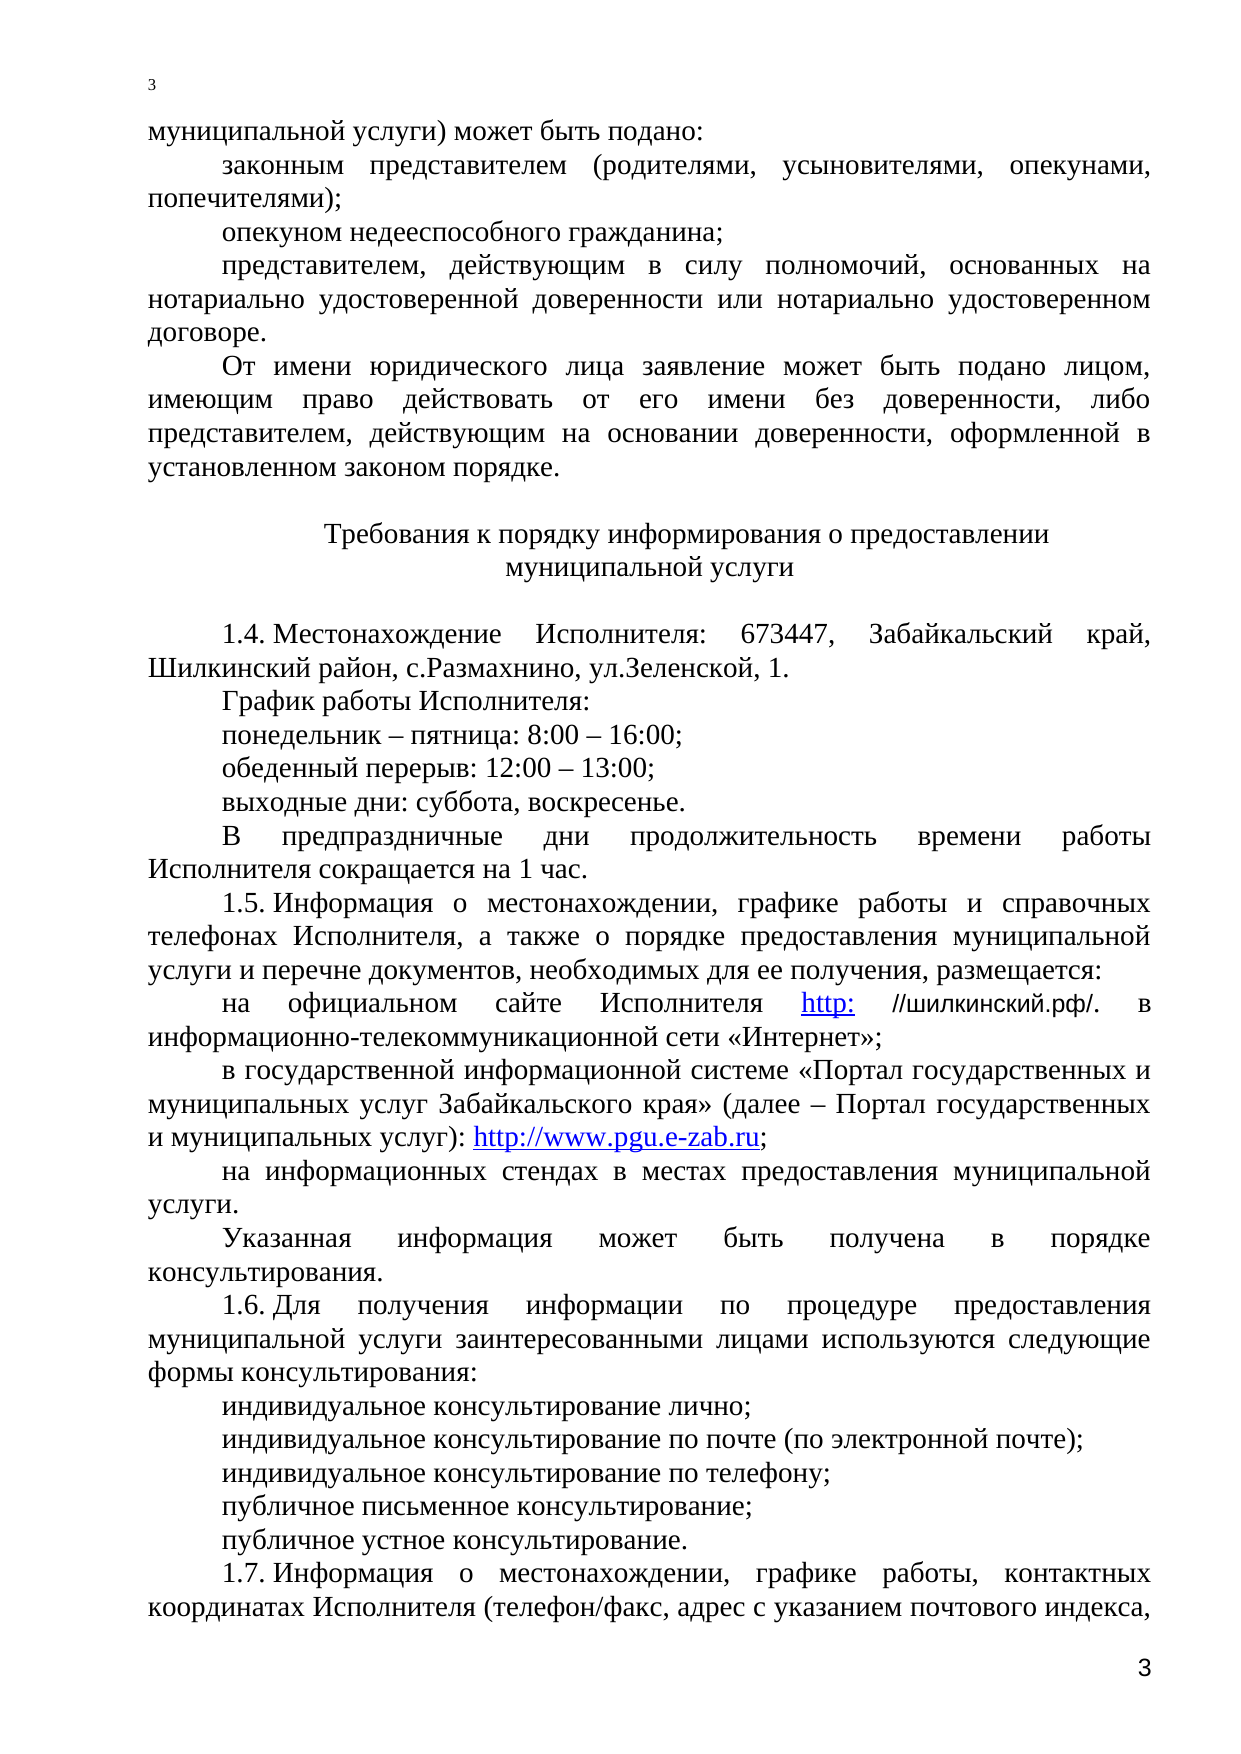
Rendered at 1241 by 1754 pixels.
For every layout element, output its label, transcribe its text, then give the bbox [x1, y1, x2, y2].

text В предпраздничные дни продолжительность времени работы Исполнителя сокращается на 1 час. [148, 818, 1152, 885]
text 1.4. Местонахождение Исполнителя: 673447, Забайкальский край, Шилкинский район, с.Размахнино, ул.Зеленской, 1. [148, 616, 1152, 683]
text публичное письменное консультирование; [148, 1488, 1152, 1522]
text в государственной информационной системе «Портал государственных и муниципальных услуг Забайкальского края» (далее – Портал государственных и муниципальных услуг): http://www.pgu.e-zab.ru; [148, 1052, 1152, 1153]
text Требования к порядку информирования о предоставлении муниципальной услуги [148, 516, 1152, 583]
text От имени юридического лица заявление может быть подано лицом, имеющим право действовать от его имени без доверенности, либо представителем, действующим на основании доверенности, оформленной в установленном законом порядке. [148, 348, 1152, 482]
text 1.6. Для получения информации по процедуре предоставления муниципальной услуги заинтересованными лицами используются следующие формы консультирования: [148, 1287, 1152, 1388]
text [148, 113, 1152, 147]
text на информационных стендах в местах предоставления муниципальной услуги. [148, 1153, 1152, 1220]
text индивидуальное консультирование по почте (по электронной почте); [148, 1421, 1152, 1455]
text индивидуальное консультирование по телефону; [148, 1455, 1152, 1488]
text понедельник – пятница: 8:00 – 16:00; [148, 717, 1152, 751]
text на официальном сайте Исполнителя http: //шилкинский.рф/. в информационно-телекоммуникационной сети «Интернет»; [148, 985, 1152, 1052]
text публичное устное консультирование. [148, 1522, 1152, 1556]
text График работы Исполнителя: [148, 683, 1152, 717]
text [148, 1556, 1152, 1623]
text опекуном недееспособного гражданина; [148, 214, 1152, 247]
text Указанная информация может быть получена в порядке консультирования. [148, 1220, 1152, 1287]
text выходные дни: суббота, воскресенье. [148, 784, 1152, 818]
text индивидуальное консультирование лично; [148, 1388, 1152, 1421]
text обеденный перерыв: 12:00 – 13:00; [148, 751, 1152, 784]
text 1.5. Информация о местонахождении, графике работы и справочных телефонах Исполнителя, а также о порядке предоставления муниципальной услуги и перечне документов, необходимых для ее получения, размещается: [148, 885, 1152, 985]
text представителем, действующим в силу полномочий, основанных на нотариально удостоверенной доверенности или нотариально удостоверенном договоре. [148, 247, 1152, 348]
text законным представителем (родителями, усыновителями, опекунами, попечителями); [148, 147, 1152, 214]
